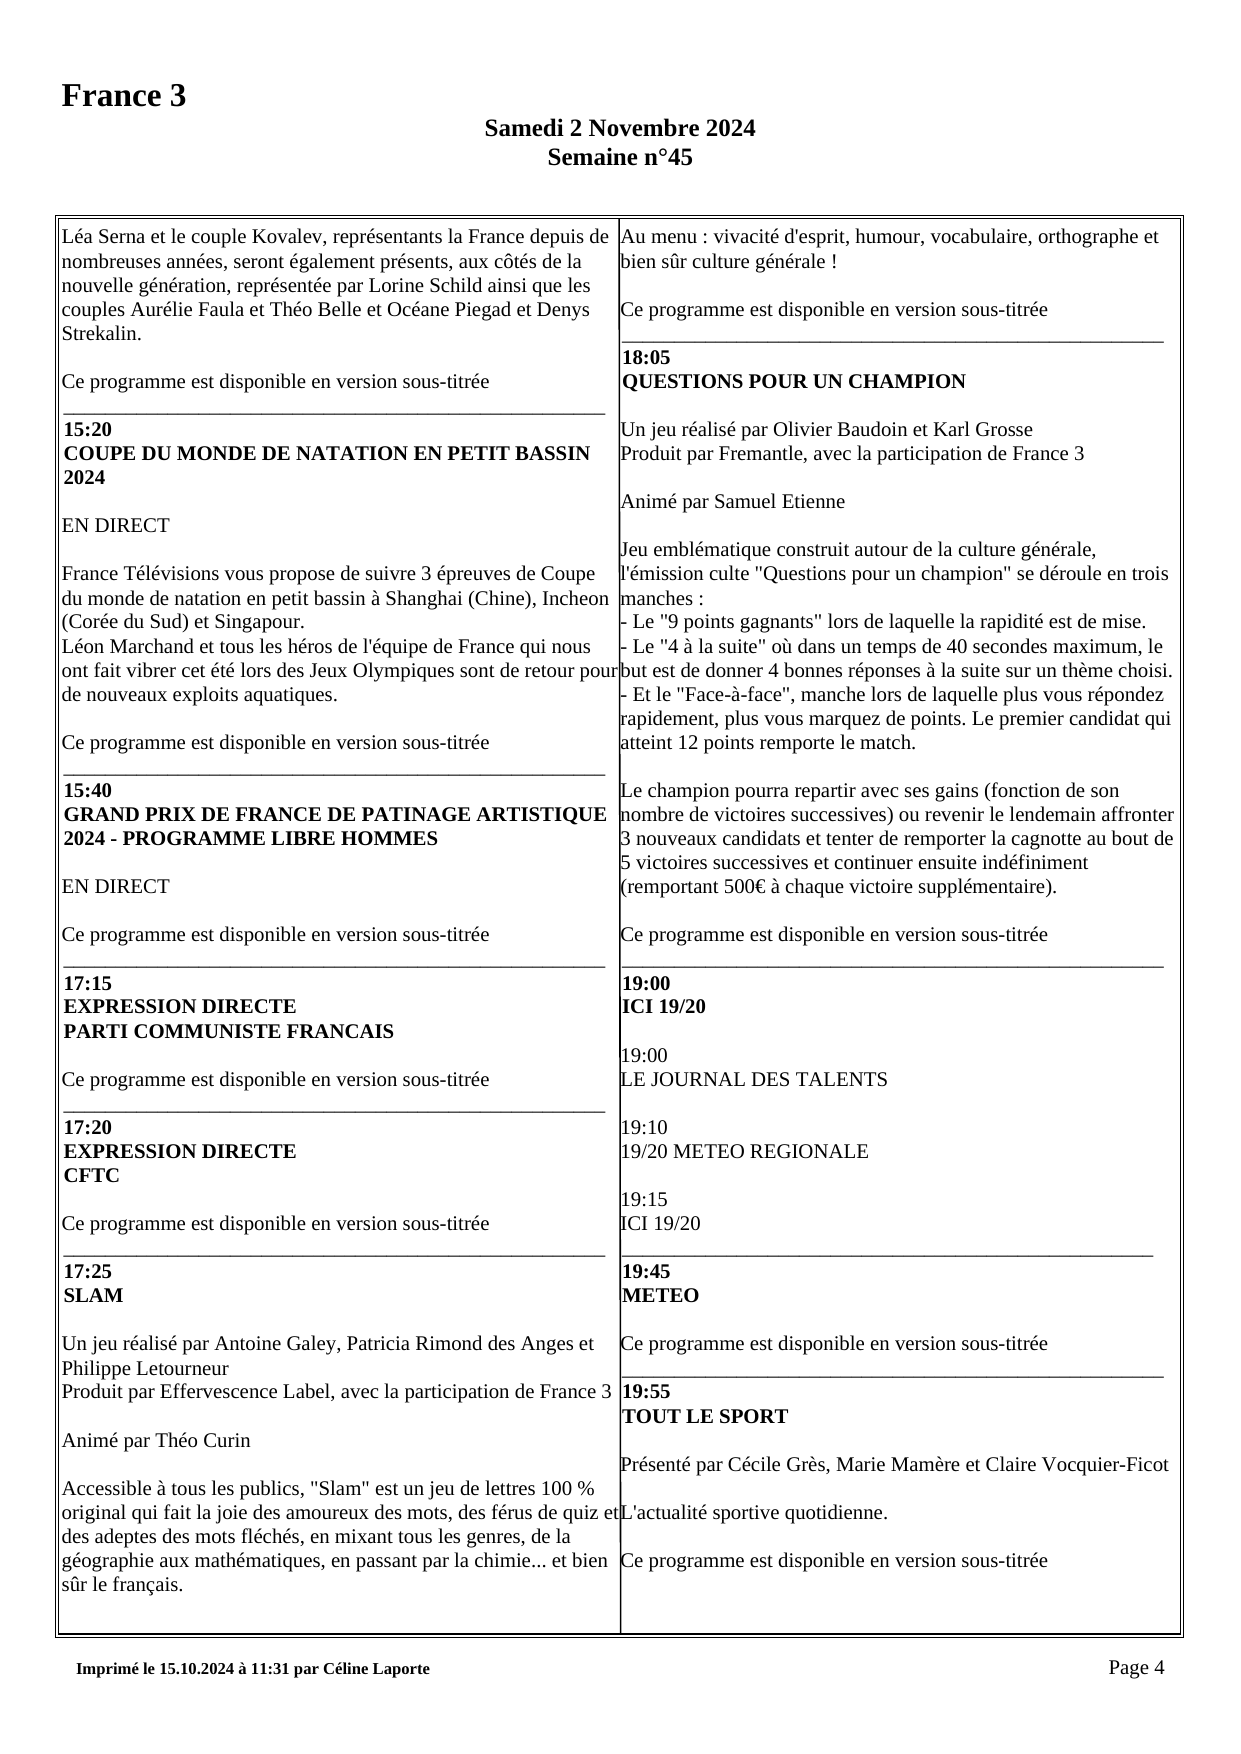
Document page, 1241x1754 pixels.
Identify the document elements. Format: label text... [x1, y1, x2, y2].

text ____________________________________________________ [63, 946, 620, 970]
text EXPRESSION DIRECTE [63, 1139, 620, 1163]
text 19:00 LE JOURNAL DES TALENTS 19:10 19/20 METEO REGIONALE 19:15 ICI 19/20 [620, 1018, 1179, 1235]
text ___________________________________________________ [622, 1235, 1179, 1259]
text QUESTIONS POUR UN CHAMPION [622, 369, 1179, 393]
text Ce programme est disponible en version sous-titrée [61, 369, 620, 393]
text PARTI COMMUNISTE FRANCAIS [63, 1018, 620, 1043]
text 19:55 [622, 1379, 1179, 1403]
text Ce programme est disponible en version sous-titrée [61, 1067, 620, 1091]
text Ce programme est disponible en version sous-titrée [61, 922, 620, 946]
text Un jeu réalisé par Olivier Baudoin et Karl Grosse Produit par Fremantle, avec la participation de France 3 Animé par Samuel Etienne Jeu emblématique construit autour de la culture générale, l'émission culte "Questions pour un champion" se déroule en trois manches : - Le "9 points gagnants" lors de laquelle la rapidité est de mise. - Le "4 à la suite" où dans un temps de 40 secondes maximum, le but est de donner 4 bonnes réponses à la suite sur un thème choisi. - Et le "Face-à-face", manche lors de laquelle plus vous répondez rapidement, plus vous marquez de points. Le premier candidat qui atteint 12 points remporte le match. Le champion pourra repartir avec ses gains (fonction de son nombre de victoires successives) ou revenir le lendemain affronter 3 nouveaux candidats et tenter de remporter la cagnotte au bout de 5 victoires successives et continuer ensuite indéfiniment (remportant 500€ à chaque victoire supplémentaire). [620, 393, 1179, 898]
text SLAM [63, 1283, 620, 1307]
text TOUT LE SPORT [622, 1403, 1179, 1428]
text Ce programme est disponible en version sous-titrée [61, 730, 620, 754]
text 17:25 [63, 1259, 620, 1283]
text EXPRESSION DIRECTE [63, 994, 620, 1018]
text GRAND PRIX DE FRANCE DE PATINAGE ARTISTIQUE 2024 - PROGRAMME LIBRE HOMMES [63, 802, 620, 850]
text Ce programme est disponible en version sous-titrée [61, 1211, 620, 1235]
text ____________________________________________________ [622, 946, 1179, 970]
text 17:15 [63, 970, 620, 994]
text CFTC [63, 1163, 620, 1187]
text ICI 19/20 [622, 994, 1179, 1018]
text ____________________________________________________ [622, 321, 1179, 345]
text Ce programme est disponible en version sous-titrée [620, 1331, 1179, 1355]
text 19:00 [622, 970, 1179, 994]
text 19:45 [622, 1259, 1179, 1283]
text ____________________________________________________ [63, 1091, 620, 1115]
text Ce programme est disponible en version sous-titrée [620, 922, 1179, 946]
text 15:20 [63, 417, 620, 441]
text EN DIRECT [61, 850, 620, 898]
text 15:40 [63, 778, 620, 802]
text Ce programme est disponible en version sous-titrée [620, 297, 1179, 321]
text 17:20 [63, 1115, 620, 1139]
text ____________________________________________________ [622, 1355, 1179, 1379]
text COUPE DU MONDE DE NATATION EN PETIT BASSIN 2024 [63, 441, 620, 489]
text Léa Serna et le couple Kovalev, représentants la France depuis de nombreuses années, seront également présents, aux côtés de la nouvelle génération, représentée par Lorine Schild ainsi que les couples Aurélie Faula et Théo Belle et Océane Piegad et Denys Strekalin. [61, 224, 620, 345]
text Ce programme est disponible en version sous-titrée [620, 1548, 1179, 1572]
text ____________________________________________________ [63, 754, 620, 778]
text 18:05 [622, 345, 1179, 369]
text EN DIRECT France Télévisions vous propose de suivre 3 épreuves de Coupe du monde de natation en petit bassin à Shanghai (Chine), Incheon (Corée du Sud) et Singapour. Léon Marchand et tous les héros de l'équipe de France qui nous ont fait vibrer cet été lors des Jeux Olympiques sont de retour pour de nouveaux exploits aquatiques. [61, 489, 620, 730]
text ____________________________________________________ [63, 1235, 620, 1259]
text Présenté par Cécile Grès, Marie Mamère et Claire Vocquier-Ficot L'actualité sportive quotidienne. [620, 1428, 1179, 1524]
text Un jeu réalisé par Antoine Galey, Patricia Rimond des Anges et Philippe Letourneur Produit par Effervescence Label, avec la participation de France 3 Animé par Théo Curin Accessible à tous les publics, "Slam" est un jeu de lettres 100 % original qui fait la joie des amoureux des mots, des férus de quiz et des adeptes des mots fléchés, en mixant tous les genres, de la géographie aux mathématiques, en passant par la chimie... et bien sûr le français. Au menu : vivacité d'esprit, humour, vocabulaire, orthographe et bien sûr culture générale ! [61, 1307, 620, 1596]
text ____________________________________________________ [63, 393, 620, 417]
text METEO [622, 1283, 1179, 1307]
